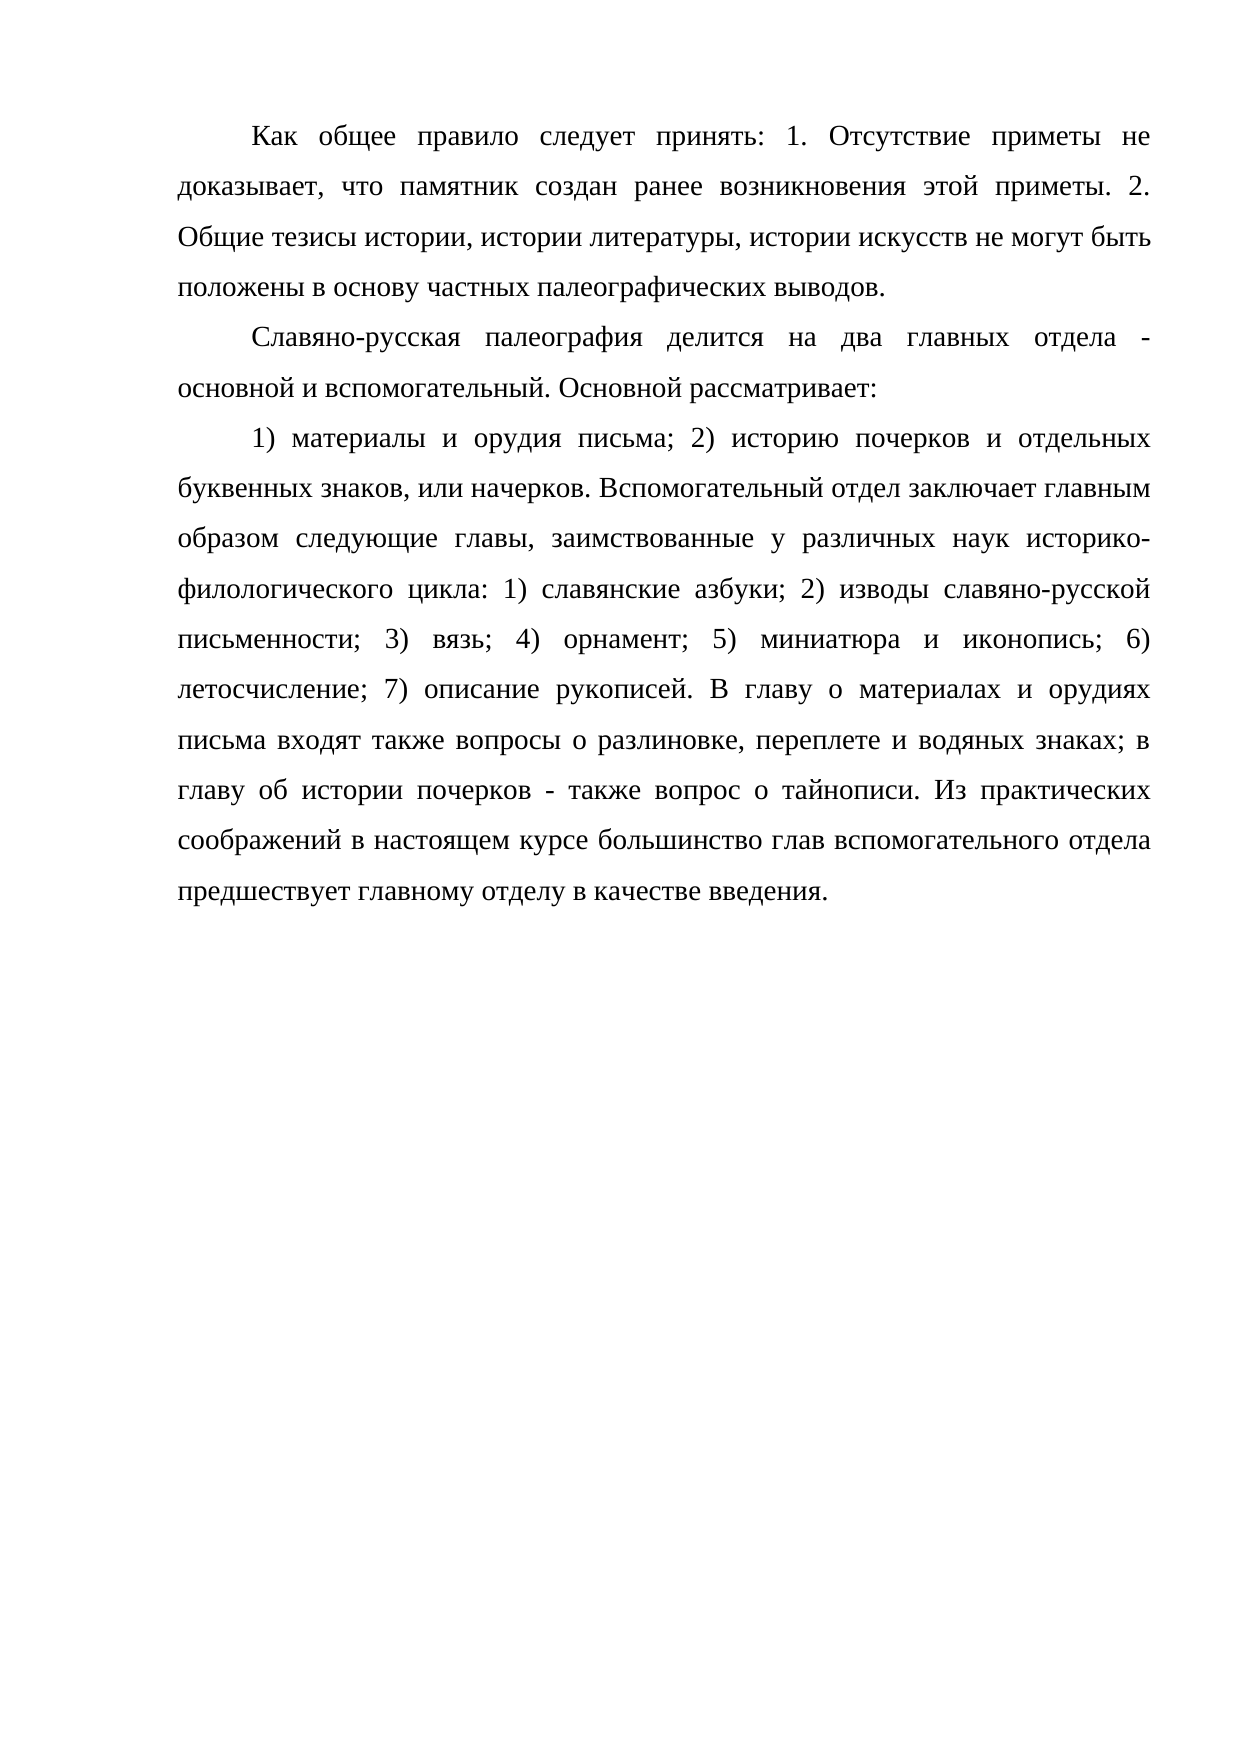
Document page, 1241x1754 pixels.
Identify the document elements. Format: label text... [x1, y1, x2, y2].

text Славяно-русская палеография делится на два главных отдела - основной и вспомогательный. Основной рассматривает: [177, 319, 1152, 403]
text 1) материалы и орудия письма; 2) историю почерков и отдельных буквенных знаков, или начерков. Вспомогательный отдел заключает главным образом следующие главы, заимствованные у различных наук историко-филологического цикла: 1) славянские азбуки; 2) изводы славяно-русской письменности; 3) вязь; 4) орнамент; 5) миниатюра и иконопись; 6) летосчисление; 7) описание рукописей. В главу о материалах и орудиях письма входят также вопросы о разлиновке, переплете и водяных знаках; в главу об истории почерков - также вопрос о тайнописи. Из практических соображений в настоящем курсе большинство глав вспомогательного отдела предшествует главному отделу в качестве введения. [177, 420, 1152, 906]
text Как общее правило следует принять: 1. Отсутствие приметы не доказывает, что памятник создан ранее возникновения этой приметы. 2. Общие тезисы истории, истории литературы, истории искусств не могут быть положены в основу частных палеографических выводов. [177, 118, 1152, 303]
